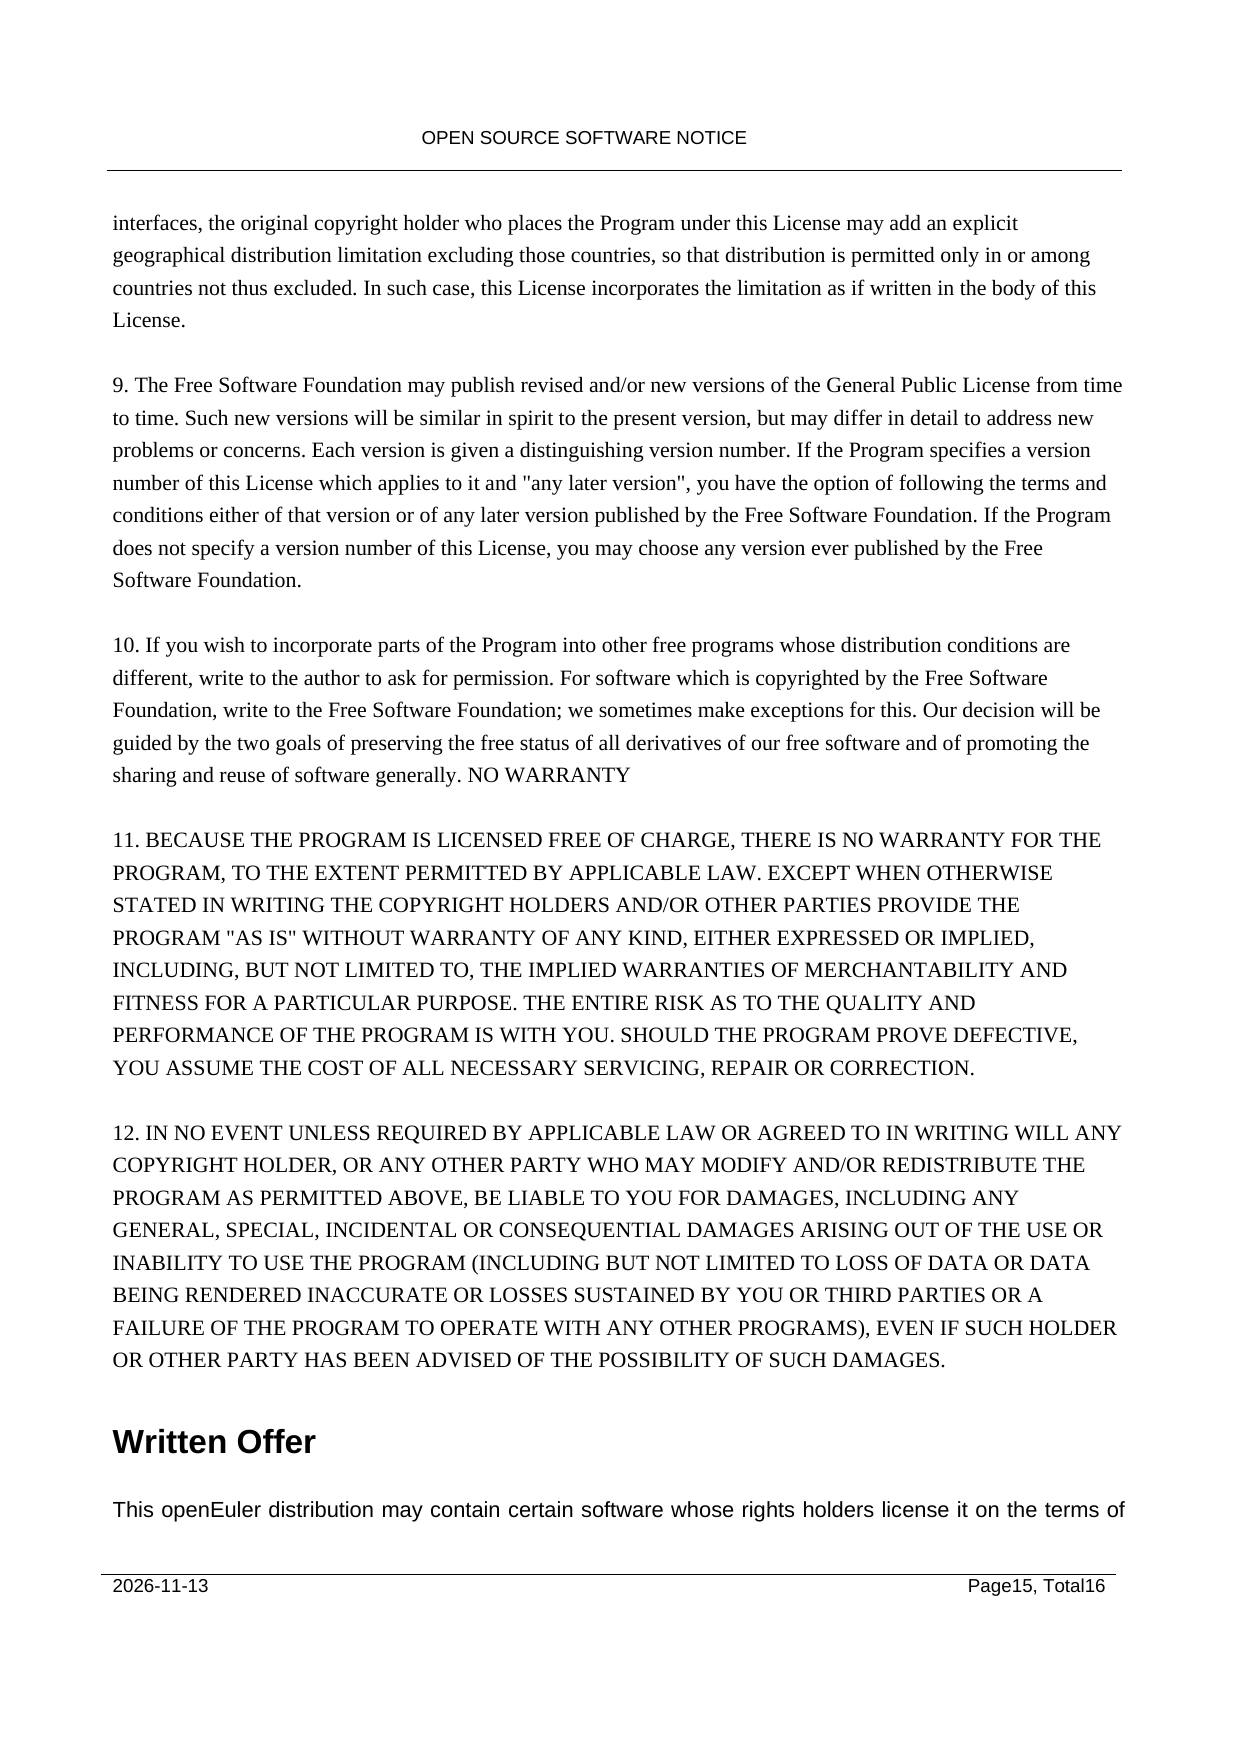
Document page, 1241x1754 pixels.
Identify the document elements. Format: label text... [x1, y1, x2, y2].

text Written Offer [112, 1409, 1128, 1474]
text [112, 1493, 1128, 1526]
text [112, 206, 1128, 1409]
